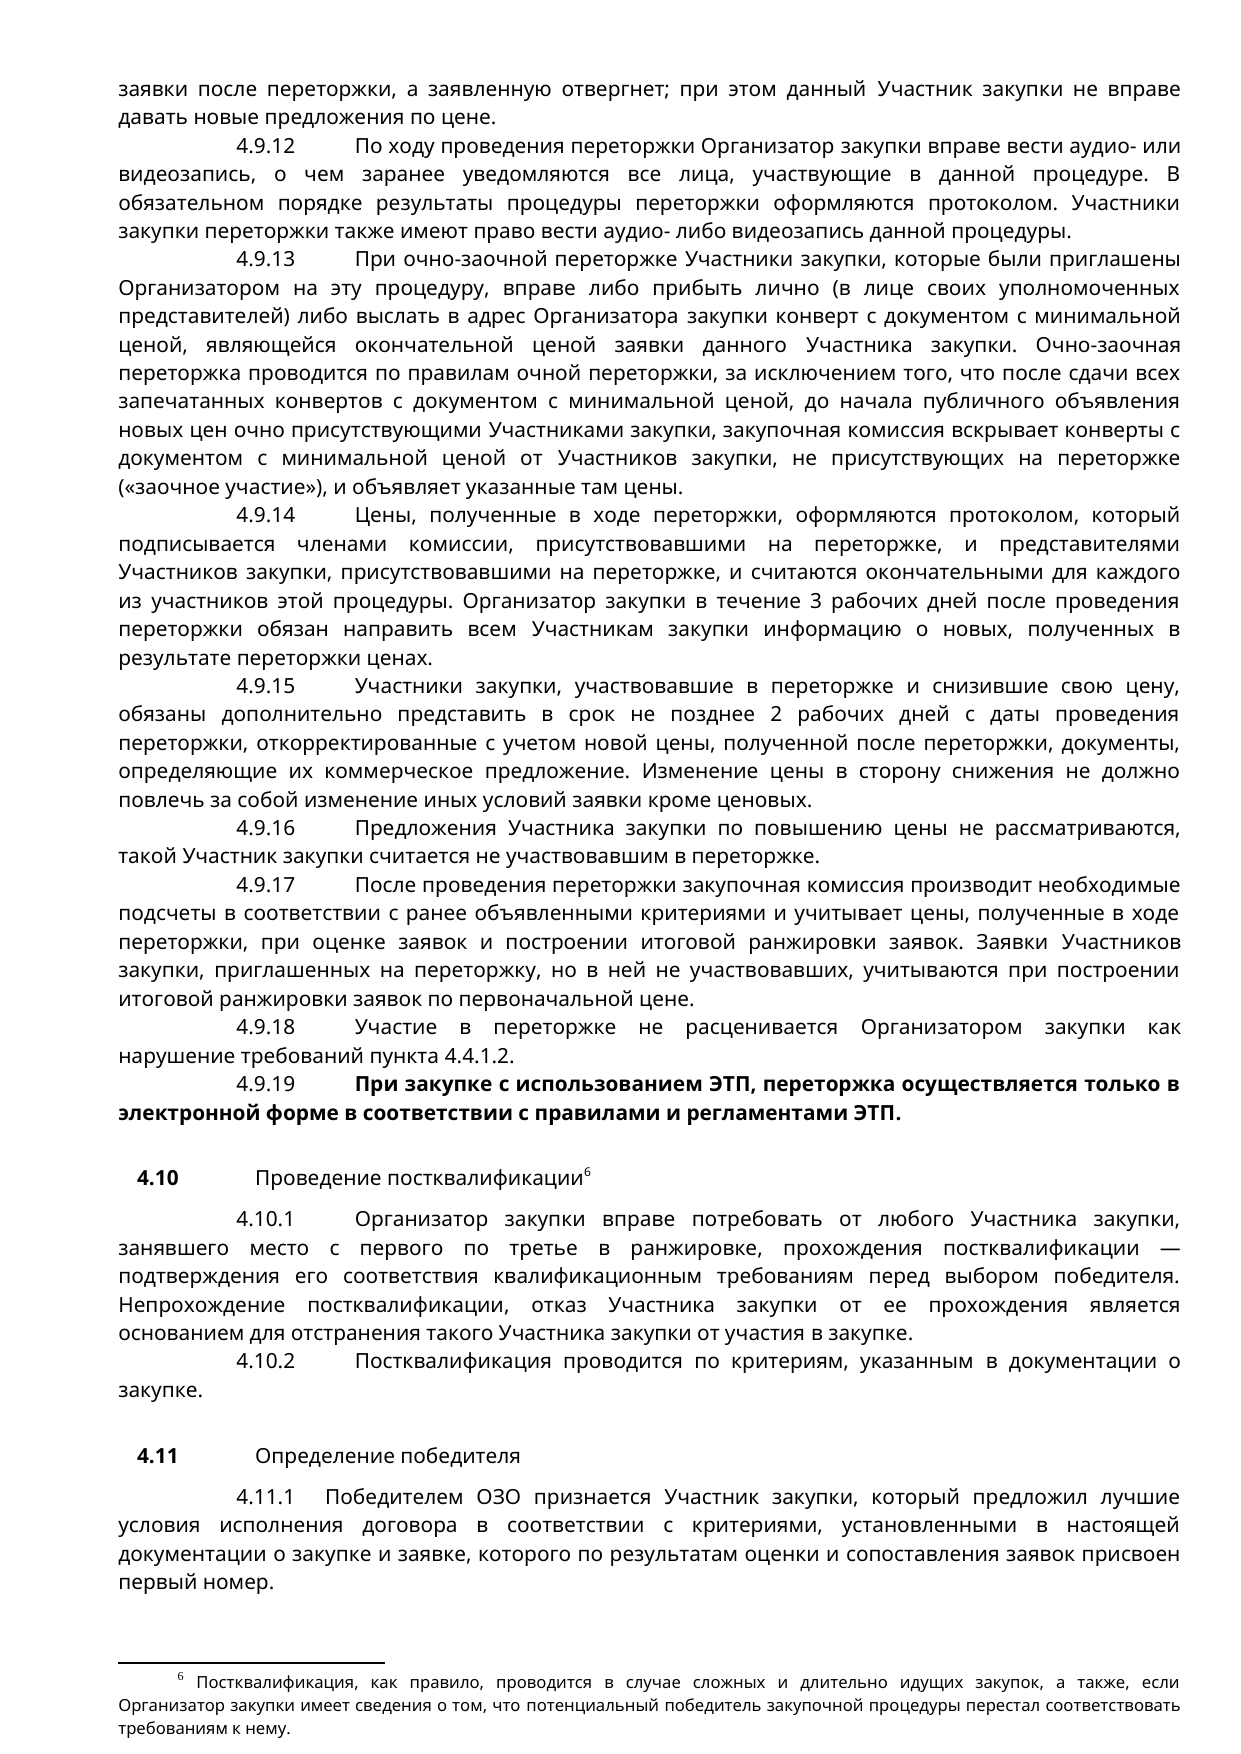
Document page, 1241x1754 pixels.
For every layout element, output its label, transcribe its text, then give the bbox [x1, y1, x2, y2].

list При очно-заочной переторжке Участники закупки, которые были приглашены Организатором на эту процедуру, вправе либо прибыть лично (в лице своих уполномоченных представителей) либо выслать в адрес Организатора закупки конверт с документом с минимальной ценой, являющейся окончательной ценой заявки данного Участника закупки. Очно-заочная переторжка проводится по правилам очной переторжки, за исключением того, что после сдачи всех запечатанных конвертов с документом с минимальной ценой, до начала публичного объявления новых цен очно присутствующими Участниками закупки, закупочная комиссия вскрывает конверты с документом с минимальной ценой от Участников закупки, не присутствующих на переторжке («заочное участие»), и объявляет указанные там цены. [118, 244, 1181, 500]
list После проведения переторжки закупочная комиссия производит необходимые подсчеты в соответствии с ранее объявленными критериями и учитывает цены, полученные в ходе переторжки, при оценке заявок и построении итоговой ранжировки заявок. Заявки Участников закупки, приглашенных на переторжку, но в ней не участвовавших, учитываются при построении итоговой ранжировки заявок по первоначальной цене. [118, 870, 1181, 1012]
list По ходу проведения переторжки Организатор закупки вправе вести аудио- или видеозапись, о чем заранее уведомляются все лица, участвующие в данной процедуре. В обязательном порядке результаты процедуры переторжки оформляются протоколом. Участники закупки переторжки также имеют право вести аудио- либо видеозапись данной процедуры. [118, 131, 1181, 244]
list Постквалификация проводится по критериям, указанным в документации о закупке. [118, 1347, 1181, 1403]
subtitle Проведение постквалификации [137, 1163, 1181, 1192]
list Предложения Участника закупки по повышению цены не рассматриваются, такой Участник закупки считается не участвовавшим в переторжке. [118, 813, 1181, 870]
list Участие в переторжке не расценивается Организатором закупки как нарушение требований пункта 4.4.1.2. [118, 1012, 1181, 1069]
list Участники закупки, участвовавшие в переторжке и снизившие свою цену, обязаны дополнительно представить в срок не позднее 2 рабочих дней с даты проведения переторжки, откорректированные с учетом новой цены, полученной после переторжки, документы, определяющие их коммерческое предложение. Изменение цены в сторону снижения не должно повлечь за собой изменение иных условий заявки кроме ценовых. [118, 671, 1181, 813]
subtitle Определение победителя [137, 1441, 1181, 1469]
list Победителем ОЗО признается Участник закупки, который предложил лучшие условия исполнения договора в соответствии с критериями, установленными в настоящей документации о закупке и заявке, которого по результатам оценки и сопоставления заявок присвоен первый номер. [118, 1482, 1181, 1596]
list При закупке с использованием ЭТП, переторжка осуществляется только в электронной форме в соответствии с правилами и регламентами ЭТП. [118, 1069, 1181, 1126]
list Цены, полученные в ходе переторжки, оформляются протоколом, который подписывается членами комиссии, присутствовавшими на переторжке, и представителями Участников закупки, присутствовавшими на переторжке, и считаются окончательными для каждого из участников этой процедуры. Организатор закупки в течение 3 рабочих дней после проведения переторжки обязан направить всем Участникам закупки информацию о новых, полученных в результате переторжки ценах. [118, 500, 1181, 671]
list Организатор закупки вправе потребовать от любого Участника закупки, занявшего место с первого по третье в ранжировке, прохождения постквалификации — подтверждения его соответствия квалификационным требованиям перед выбором победителя. Непрохождение постквалификации, отказ Участника закупки от ее прохождения является основанием для отстранения такого Участника закупки от участия в закупке. [118, 1204, 1181, 1347]
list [118, 74, 1181, 131]
